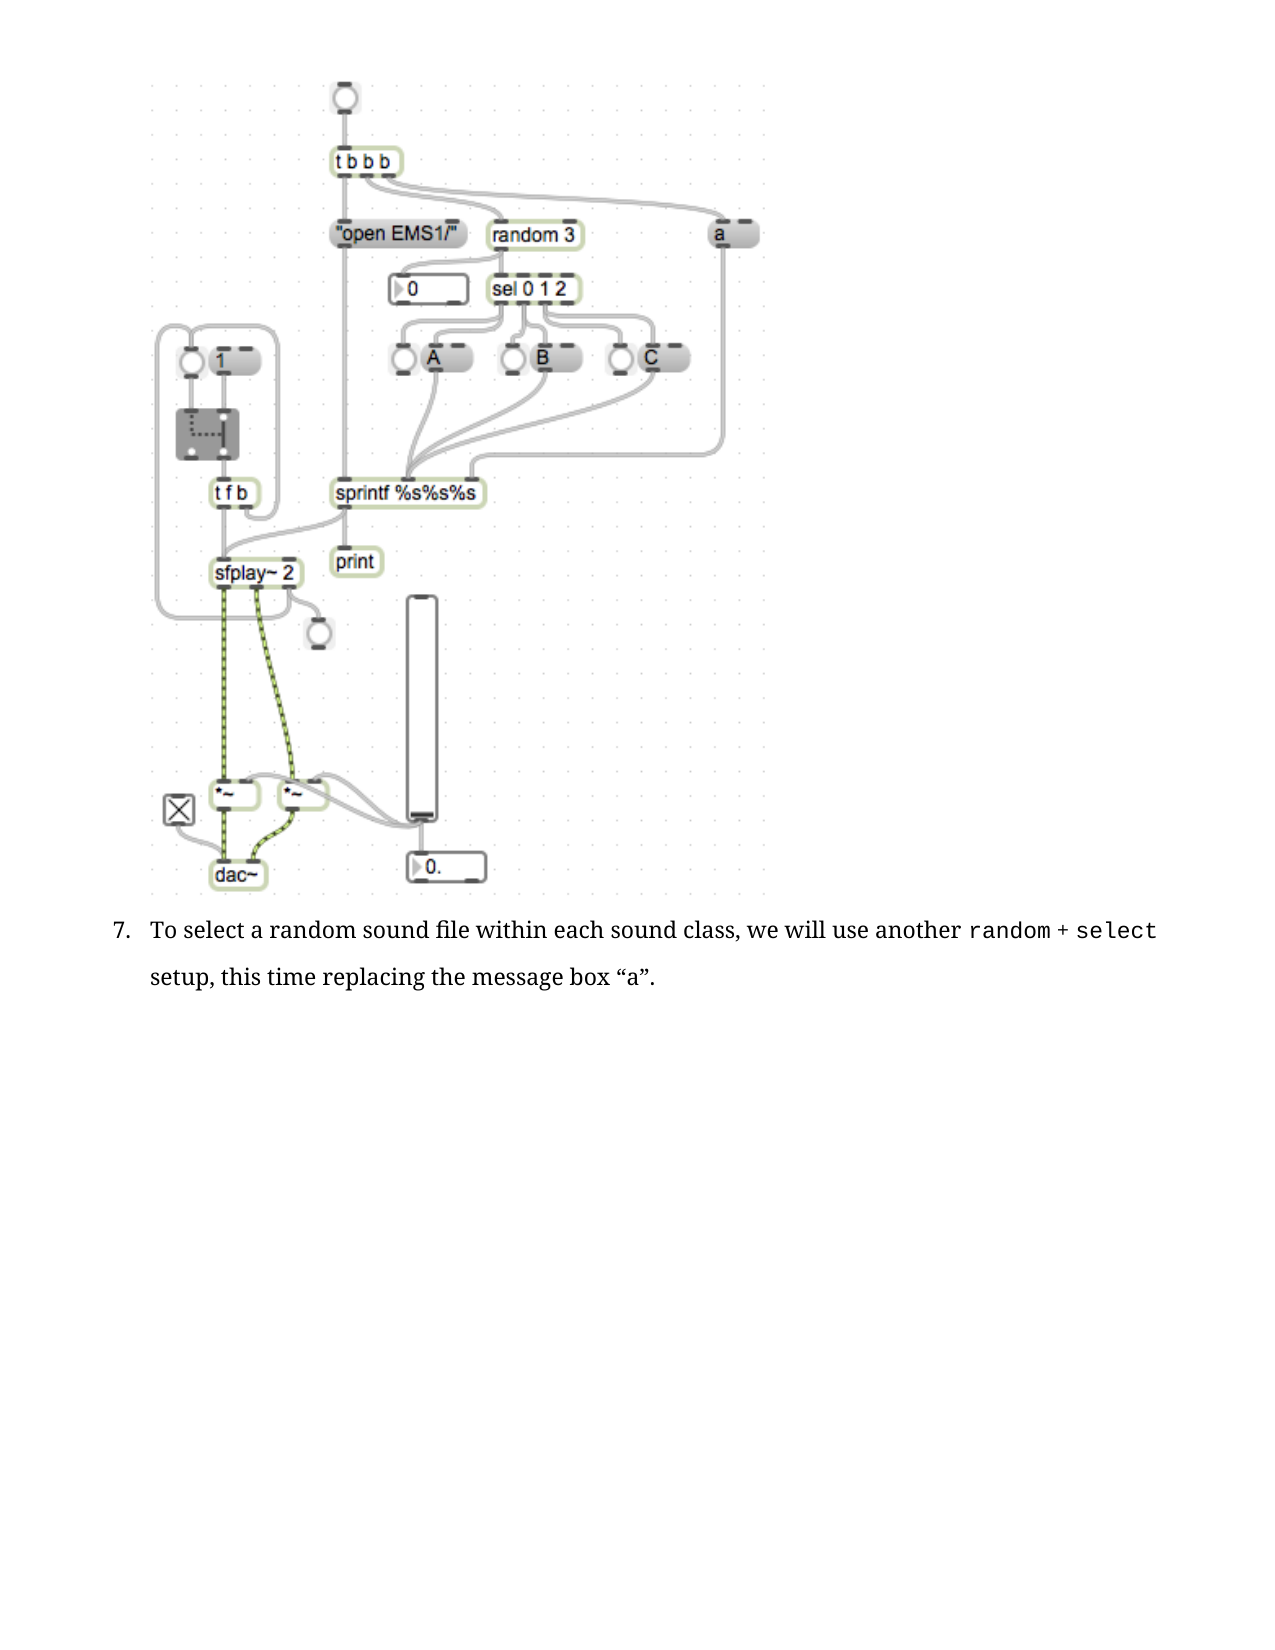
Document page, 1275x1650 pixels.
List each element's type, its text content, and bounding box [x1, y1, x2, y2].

list To select a random sound file within each sound class, we will use another random + select setup, this time replacing the message box “a”. [112, 914, 1200, 993]
picture [150, 75, 765, 900]
